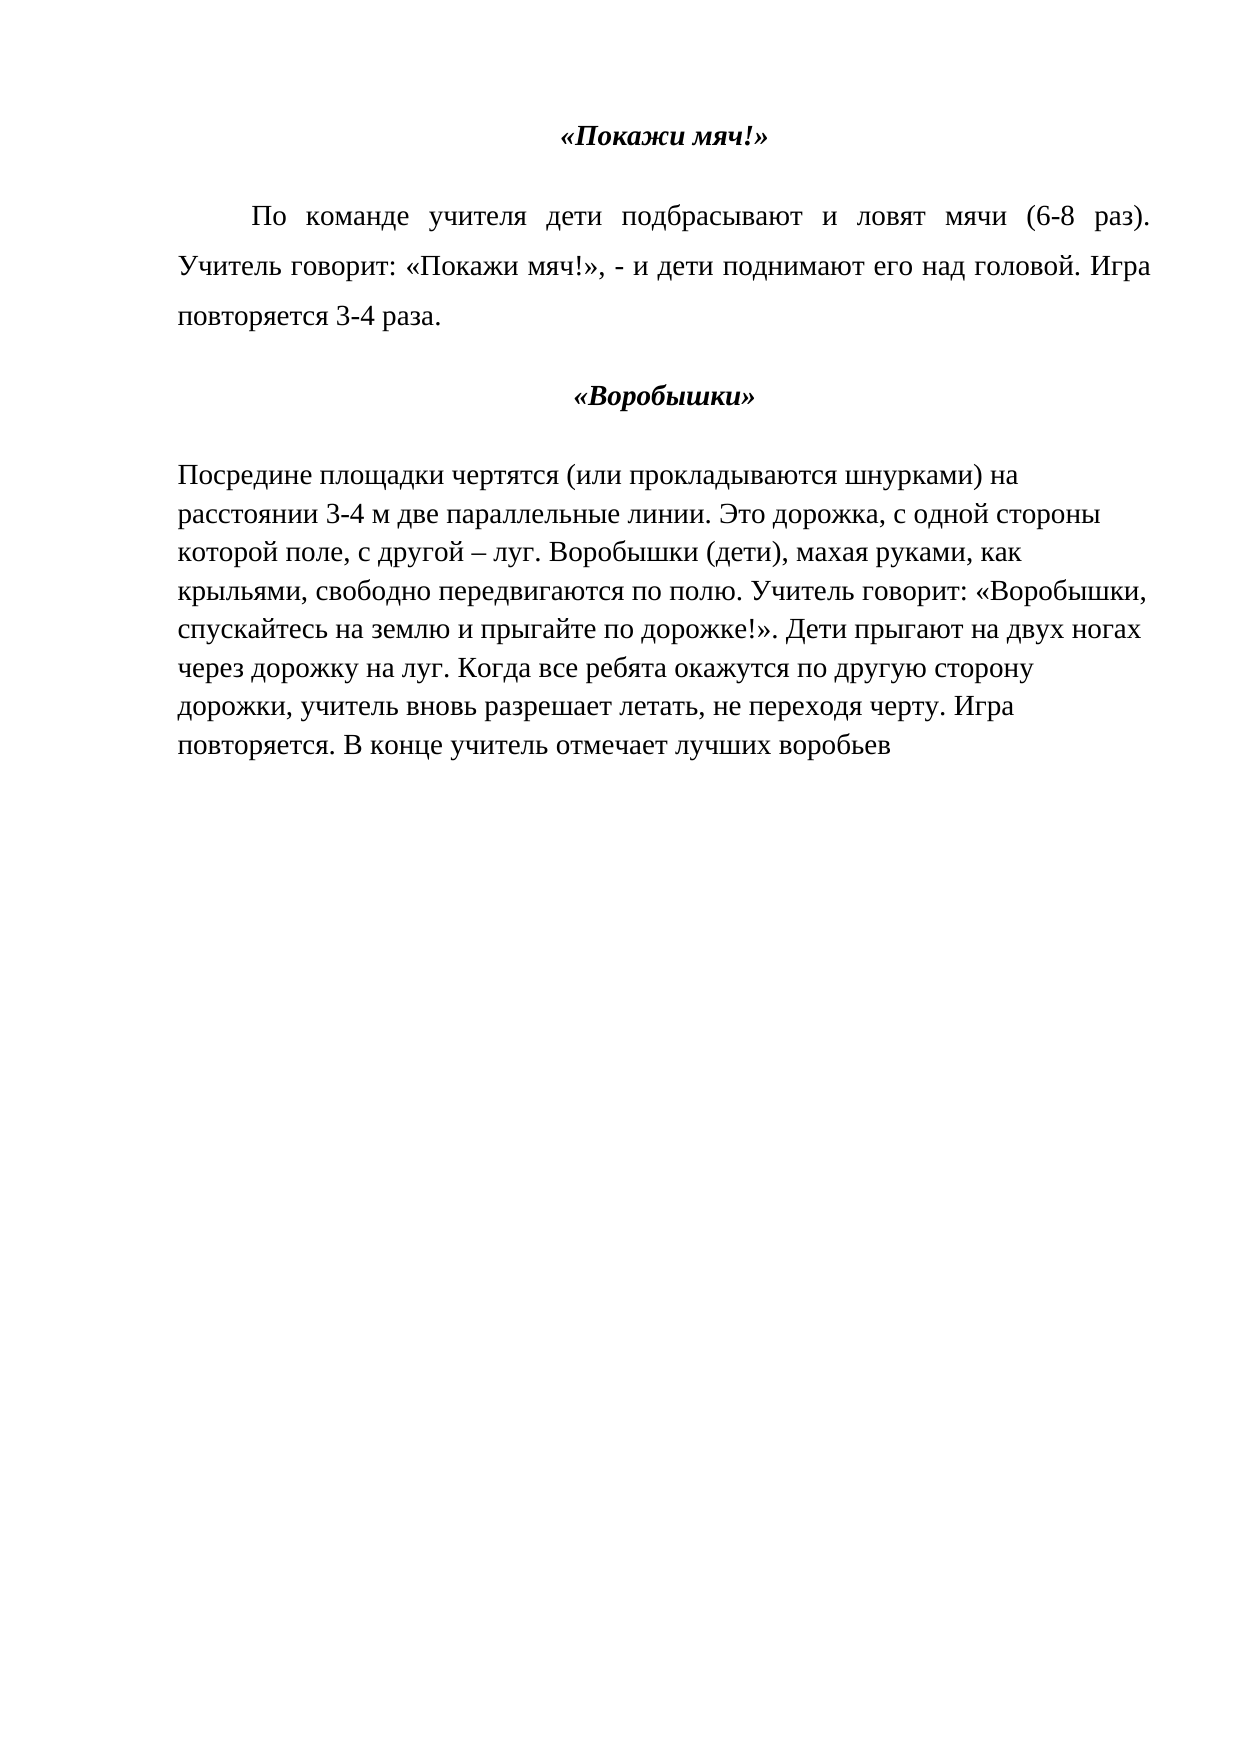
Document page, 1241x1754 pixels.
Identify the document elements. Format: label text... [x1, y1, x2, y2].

text «Покажи мяч!» [177, 118, 1152, 152]
text «Воробышки» [177, 378, 1152, 411]
text По команде учителя дети подбрасывают и ловят мячи (6-8 раз). Учитель говорит: «Покажи мяч!», - и дети поднимают его над головой. Игра повторяется 3-4 раза. [177, 198, 1152, 332]
text Посредине площадки чертятся (или прокладываются шнурками) на расстоянии 3-4 м две параллельные линии. Это дорожка, с одной стороны которой поле, с другой – луг. Воробышки (дети), махая руками, как крыльями, свободно передвигаются по полю. Учитель говорит: «Воробышки, спускайтесь на землю и прыгайте по дорожке!». Дети прыгают на двух ногах через дорожку на луг. Когда все ребята окажутся по другую сторону дорожки, учитель вновь разрешает летать, не переходя черту. Игра повторяется. В конце учитель отмечает лучших воробьев [177, 457, 1152, 761]
